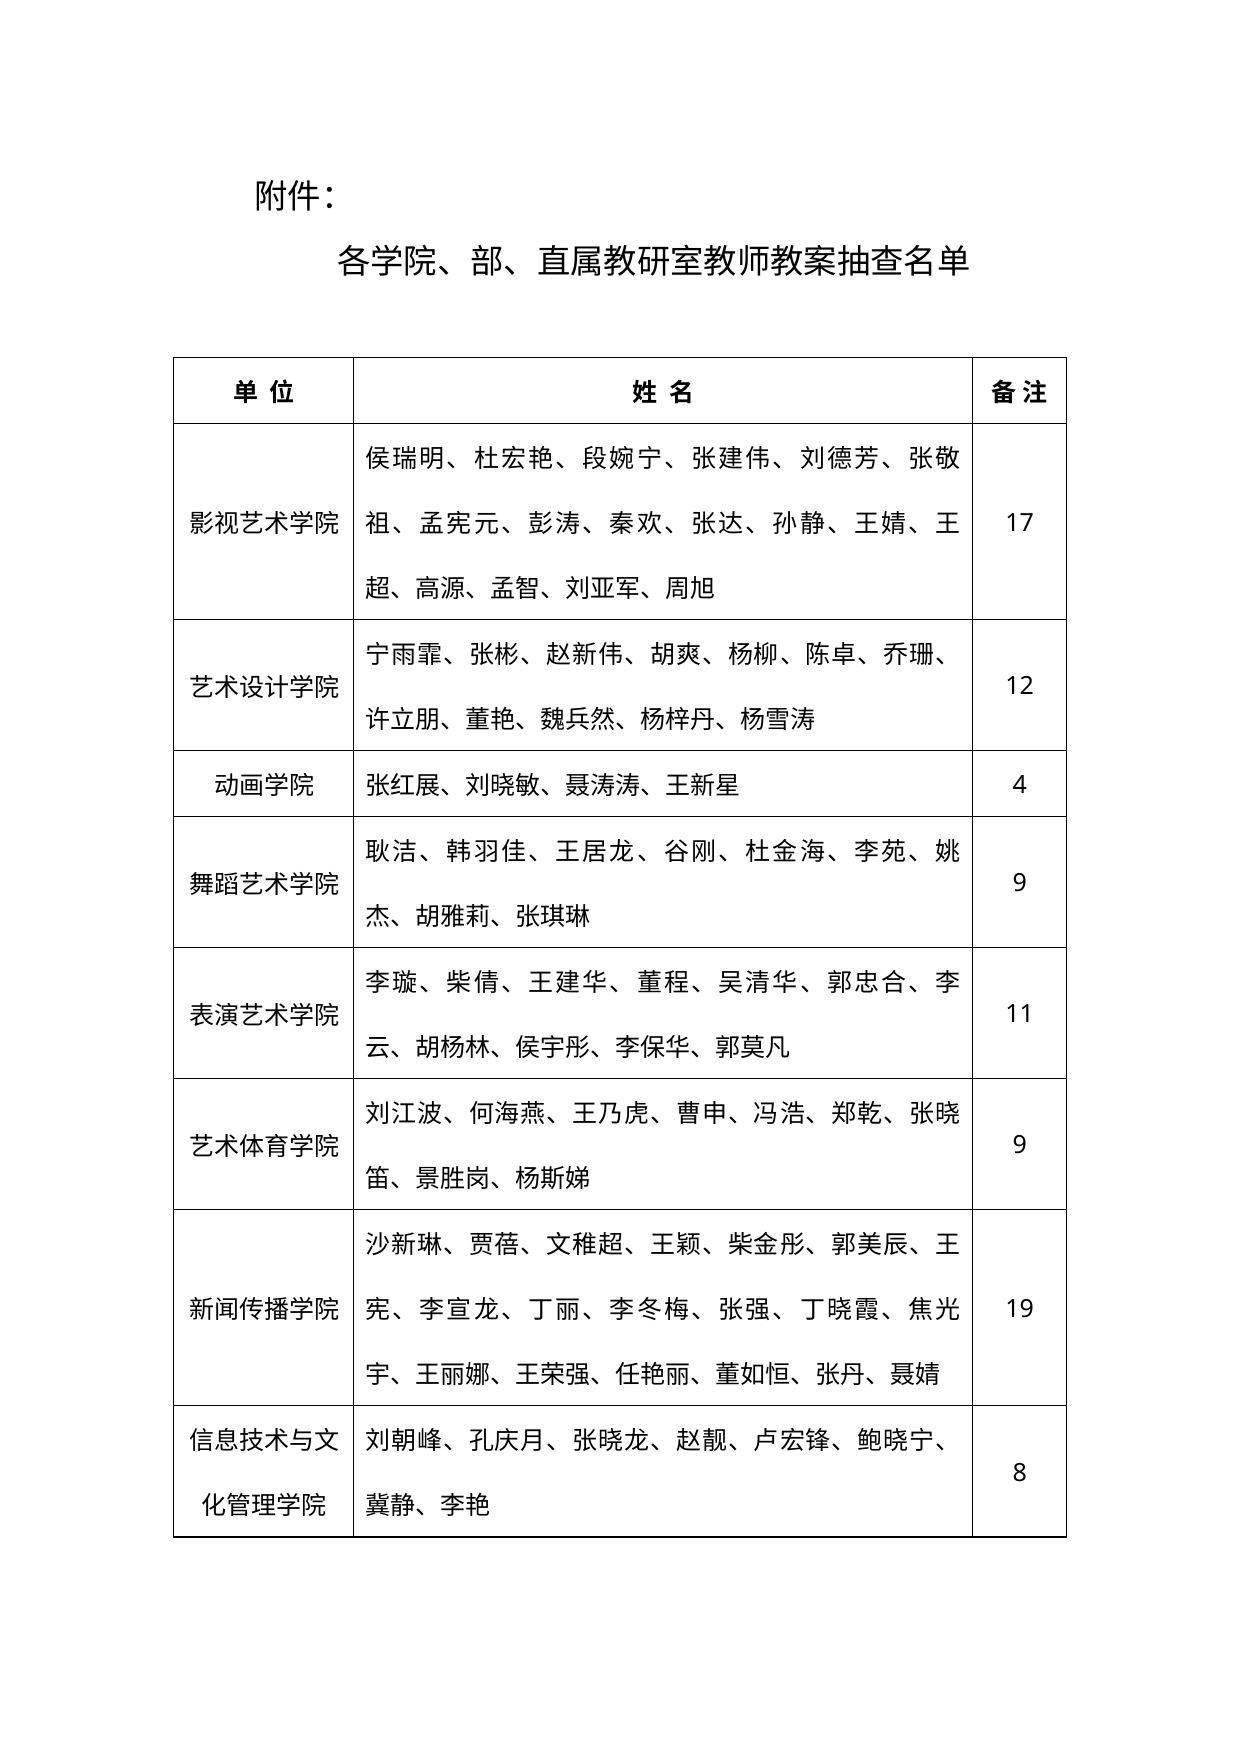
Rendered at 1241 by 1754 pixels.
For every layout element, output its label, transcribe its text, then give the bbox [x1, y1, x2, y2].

table_cell 侯瑞明、杜宏艳、段婉宁、张建伟、刘德芳、张敬祖、孟宪元、彭涛、秦欢、张达、孙静、王婧、王超、高源、孟智、刘亚军、周旭 [354, 424, 972, 619]
table_cell 19 [973, 1210, 1066, 1405]
table_cell 耿洁、韩羽佳、王居龙、谷刚、杜金海、李苑、姚杰、胡雅莉、张琪琳 [354, 817, 972, 947]
table_cell 李璇、柴倩、王建华、董程、吴清华、郭忠合、李云、胡杨林、侯宇彤、李保华、郭莫凡 [354, 948, 972, 1078]
table_cell 9 [973, 817, 1066, 947]
table_cell 8 [973, 1406, 1066, 1536]
text 附件： [187, 162, 1053, 227]
table_cell 表演艺术学院 [174, 948, 353, 1078]
table_cell 艺术体育学院 [174, 1079, 353, 1209]
table_cell 张红展、刘晓敏、聂涛涛、王新星 [354, 751, 972, 816]
table_cell 刘朝峰、孔庆月、张晓龙、赵靓、卢宏锋、鲍晓宁、冀静、李艳 [354, 1406, 972, 1536]
table_header 单 位 [174, 358, 353, 423]
table_cell 刘江波、何海燕、王乃虎、曹申、冯浩、郑乾、张晓笛、景胜岗、杨斯娣 [354, 1079, 972, 1209]
table_cell 9 [973, 1079, 1066, 1209]
table_cell 舞蹈艺术学院 [174, 817, 353, 947]
table_header 备 注 [973, 358, 1066, 423]
table_cell 艺术设计学院 [174, 620, 353, 750]
table_cell 信息技术与文化管理学院 [174, 1406, 353, 1536]
table_header 姓 名 [354, 358, 972, 423]
table_cell 11 [973, 948, 1066, 1078]
table_cell 宁雨霏、张彬、赵新伟、胡爽、杨柳、陈卓、乔珊、许立朋、董艳、魏兵然、杨梓丹、杨雪涛 [354, 620, 972, 750]
table_cell 影视艺术学院 [174, 424, 353, 619]
text 各学院、部、直属教研室教师教案抽查名单 [187, 227, 1053, 292]
table_cell 新闻传播学院 [174, 1210, 353, 1405]
table_cell 12 [973, 620, 1066, 750]
table_cell 17 [973, 424, 1066, 619]
table_cell 沙新琳、贾蓓、文稚超、王颖、柴金彤、郭美辰、王宪、李宣龙、丁丽、李冬梅、张强、丁晓霞、焦光宇、王丽娜、王荣强、任艳丽、董如恒、张丹、聂婧 [354, 1210, 972, 1405]
table_cell 4 [973, 751, 1066, 816]
table_cell 动画学院 [174, 751, 353, 816]
